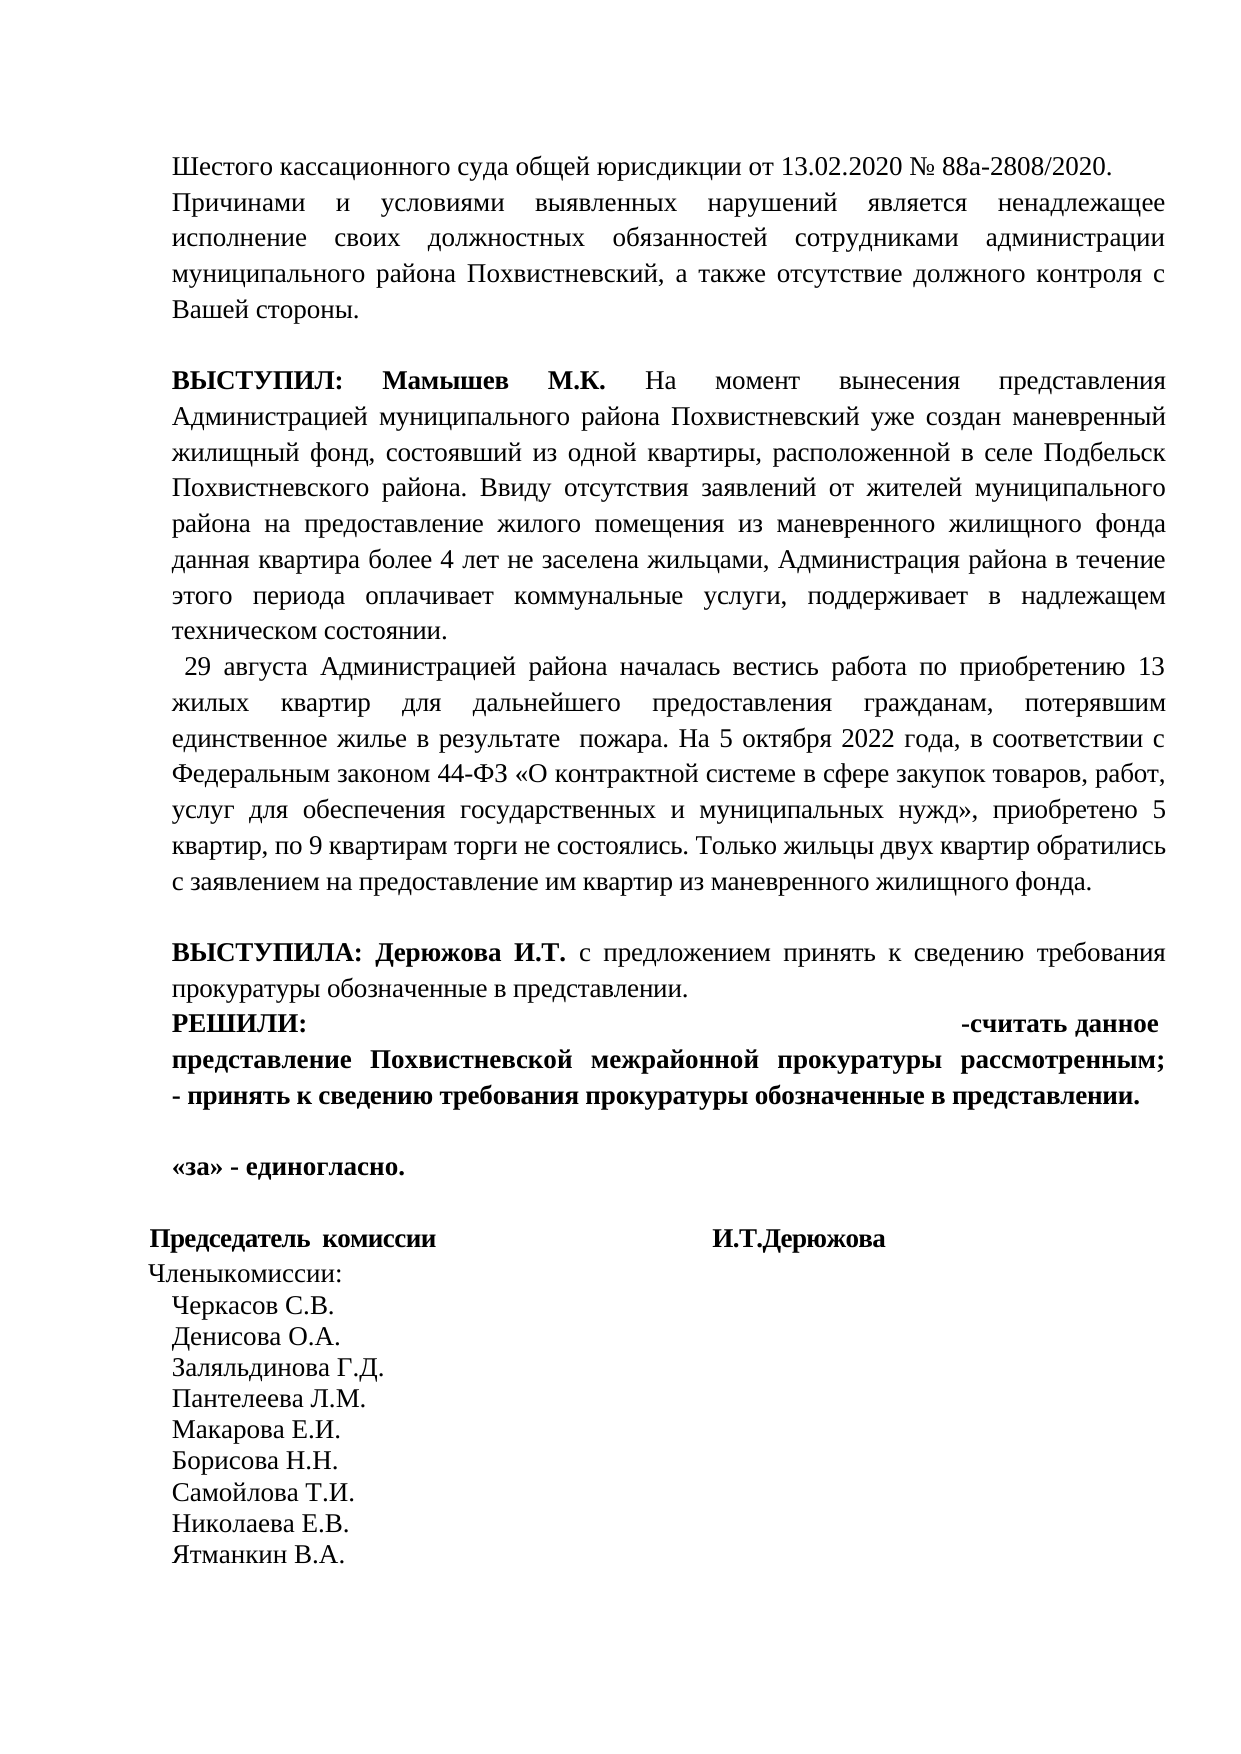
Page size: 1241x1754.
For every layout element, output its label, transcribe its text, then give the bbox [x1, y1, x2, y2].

text Причинами и условиями выявленных нарушений является ненадлежащее исполнение своих должностных обязанностей сотрудниками администрации муниципального района Похвистневский, а также отсутствие должного контроля с Вашей стороны. [172, 186, 1166, 324]
text Председатель комиссии И.Т.Дерюжова [112, 1222, 1164, 1253]
text «за» - единогласно. [172, 1150, 1166, 1182]
text Борисова Н.Н. [172, 1444, 1166, 1476]
text Пантелеева Л.М. [172, 1382, 1166, 1413]
text Самойлова Т.И. [172, 1476, 1166, 1507]
text Членыкомиссии: [112, 1258, 1166, 1289]
text Денисова О.А. [172, 1320, 1166, 1351]
text ВЫСТУПИЛ: Мамышев М.К. На момент вынесения представления Администрацией муниципального района Похвистневский уже создан маневренный жилищный фонд, состоявший из одной квартиры, расположенной в селе Подбельск Похвистневского района. Ввиду отсутствия заявлений от жителей муниципального района на предоставление жилого помещения из маневренного жилищного фонда данная квартира более 4 лет не заселена жильцами, Администрация района в течение этого периода оплачивает коммунальные услуги, поддерживает в надлежащем техническом состоянии. [172, 364, 1166, 646]
text 29 августа Администрацией района началась вестись работа по приобретению 13 жилых квартир для дальнейшего предоставления гражданам, потерявшим единственное жилье в результате пожара. На 5 октября 2022 года, в соответствии с Федеральным законом 44-ФЗ «О контрактной системе в сфере закупок товаров, работ, услуг для обеспечения государственных и муниципальных нужд», приобретено 5 квартир, по 9 квартирам торги не состоялись. Только жильцы двух квартир обратились с заявлением на предоставление им квартир из маневренного жилищного фонда. [172, 650, 1166, 896]
text ВЫСТУПИЛА: Дерюжова И.Т. с предложением принять к сведению требования прокуратуры обозначенные в представлении. [172, 936, 1166, 1003]
text Черкасов С.В. [172, 1289, 1166, 1320]
text РЕШИЛИ: -считать данное представление Похвистневской межрайонной прокуратуры рассмотренным; - принять к сведению требования прокуратуры обозначенные в представлении. [172, 1007, 1166, 1110]
text Николаева Е.В. [172, 1507, 1166, 1538]
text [172, 150, 1166, 181]
text Ятманкин В.А. [172, 1538, 1166, 1569]
text Заляльдинова Г.Д. [172, 1351, 1166, 1382]
text Макарова Е.И. [172, 1413, 1166, 1444]
